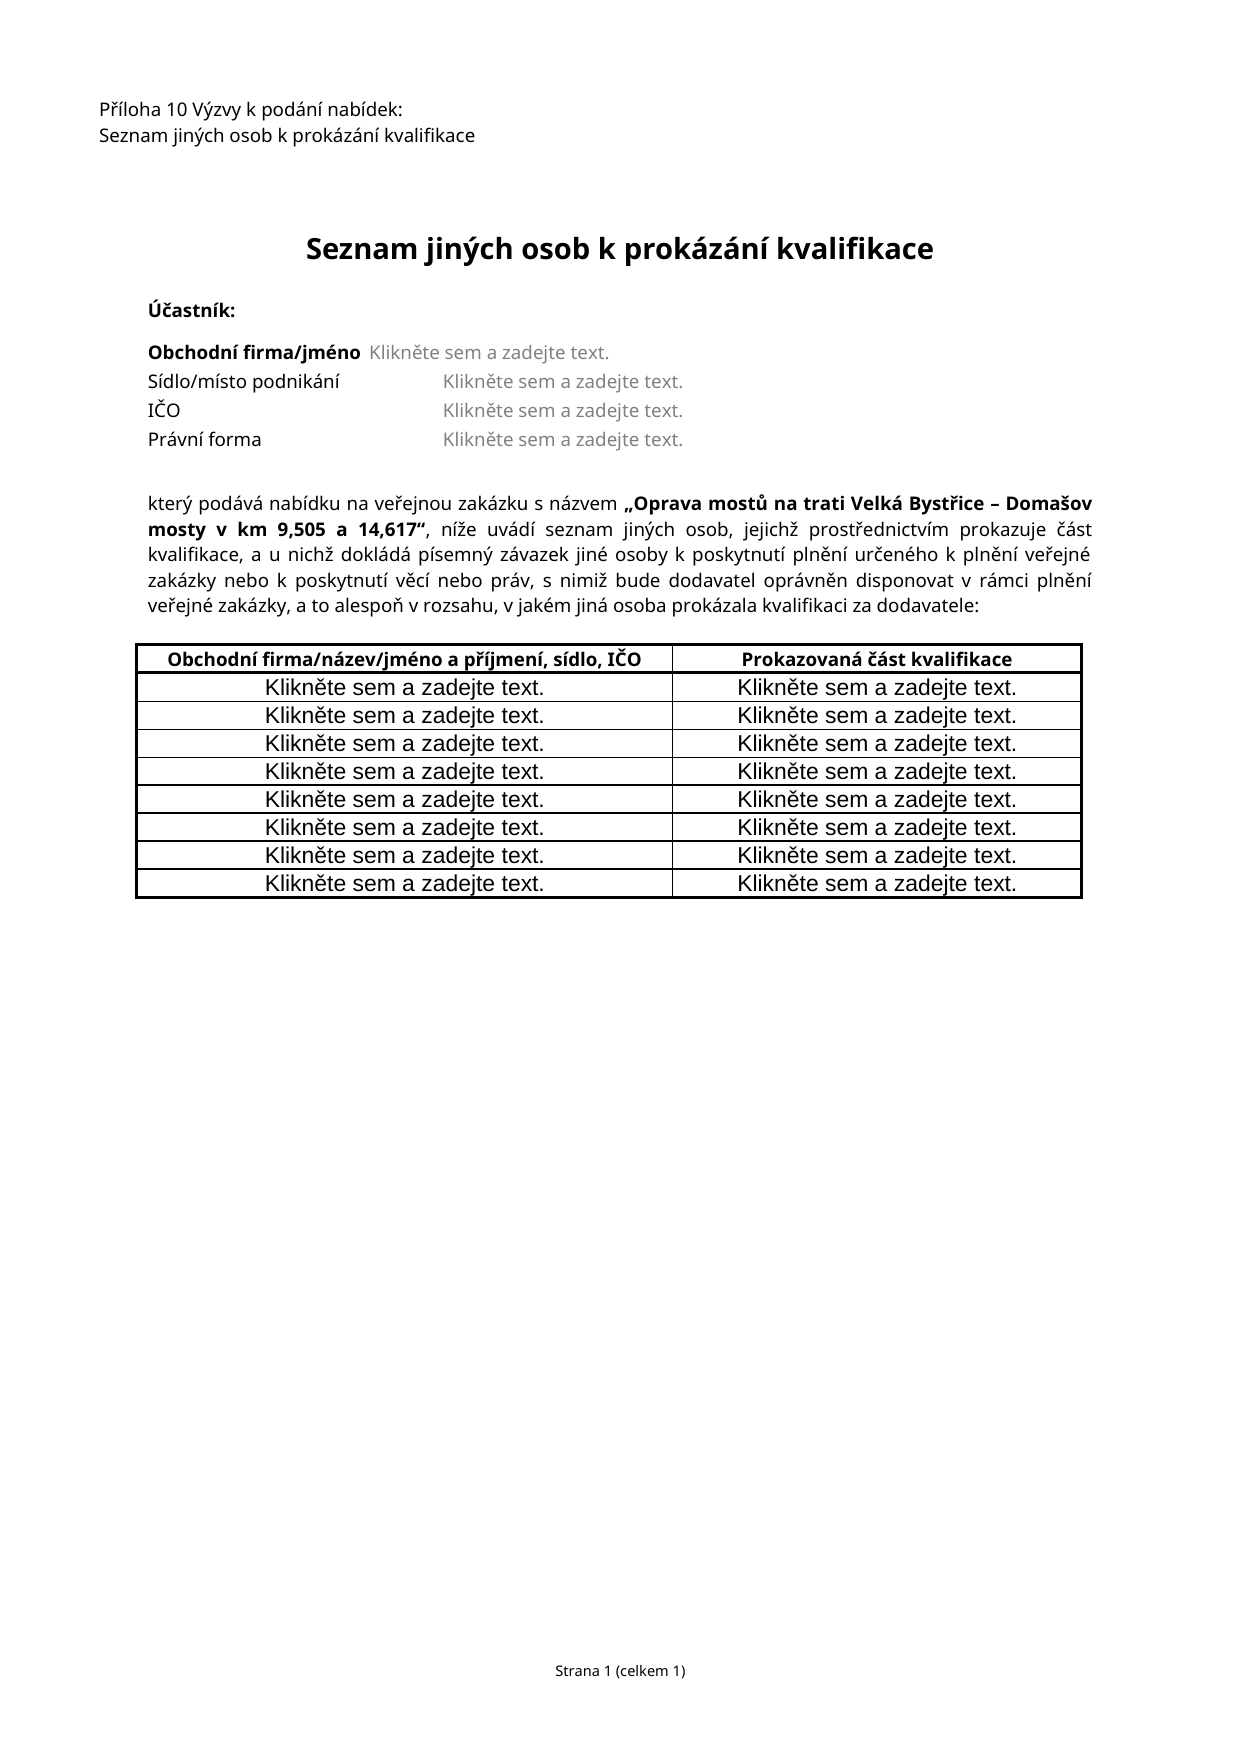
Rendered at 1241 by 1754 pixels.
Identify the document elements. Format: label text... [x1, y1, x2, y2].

text Obchodní firma/jméno [148, 336, 1093, 365]
table_header Obchodní firma/název/jméno a příjmení, sídlo, IČO [138, 646, 672, 671]
text Právní forma [148, 423, 1093, 452]
text Účastník: [148, 293, 1093, 324]
text IČO [148, 394, 1093, 423]
text Sídlo/místo podnikání [148, 365, 1093, 394]
text který podává nabídku na veřejnou zakázku s názvem „Oprava mostů na trati Velká Bystřice – Domašov mosty v km 9,505 a 14,617“, níže uvádí seznam jiných osob, jejichž prostřednictvím prokazuje část kvalifikace, a u nichž dokládá písemný závazek jiné osoby k poskytnutí plnění určeného k plnění veřejné zakázky nebo k poskytnutí věcí nebo práv, s nimiž bude dodavatel oprávněn disponovat v rámci plnění veřejné zakázky, a to alespoň v rozsahu, v jakém jiná osoba prokázala kvalifikaci za dodavatele: [148, 490, 1093, 618]
title Seznam jiných osob k prokázání kvalifikace [148, 228, 1093, 268]
table_header Prokazovaná část kvalifikace [673, 646, 1080, 671]
